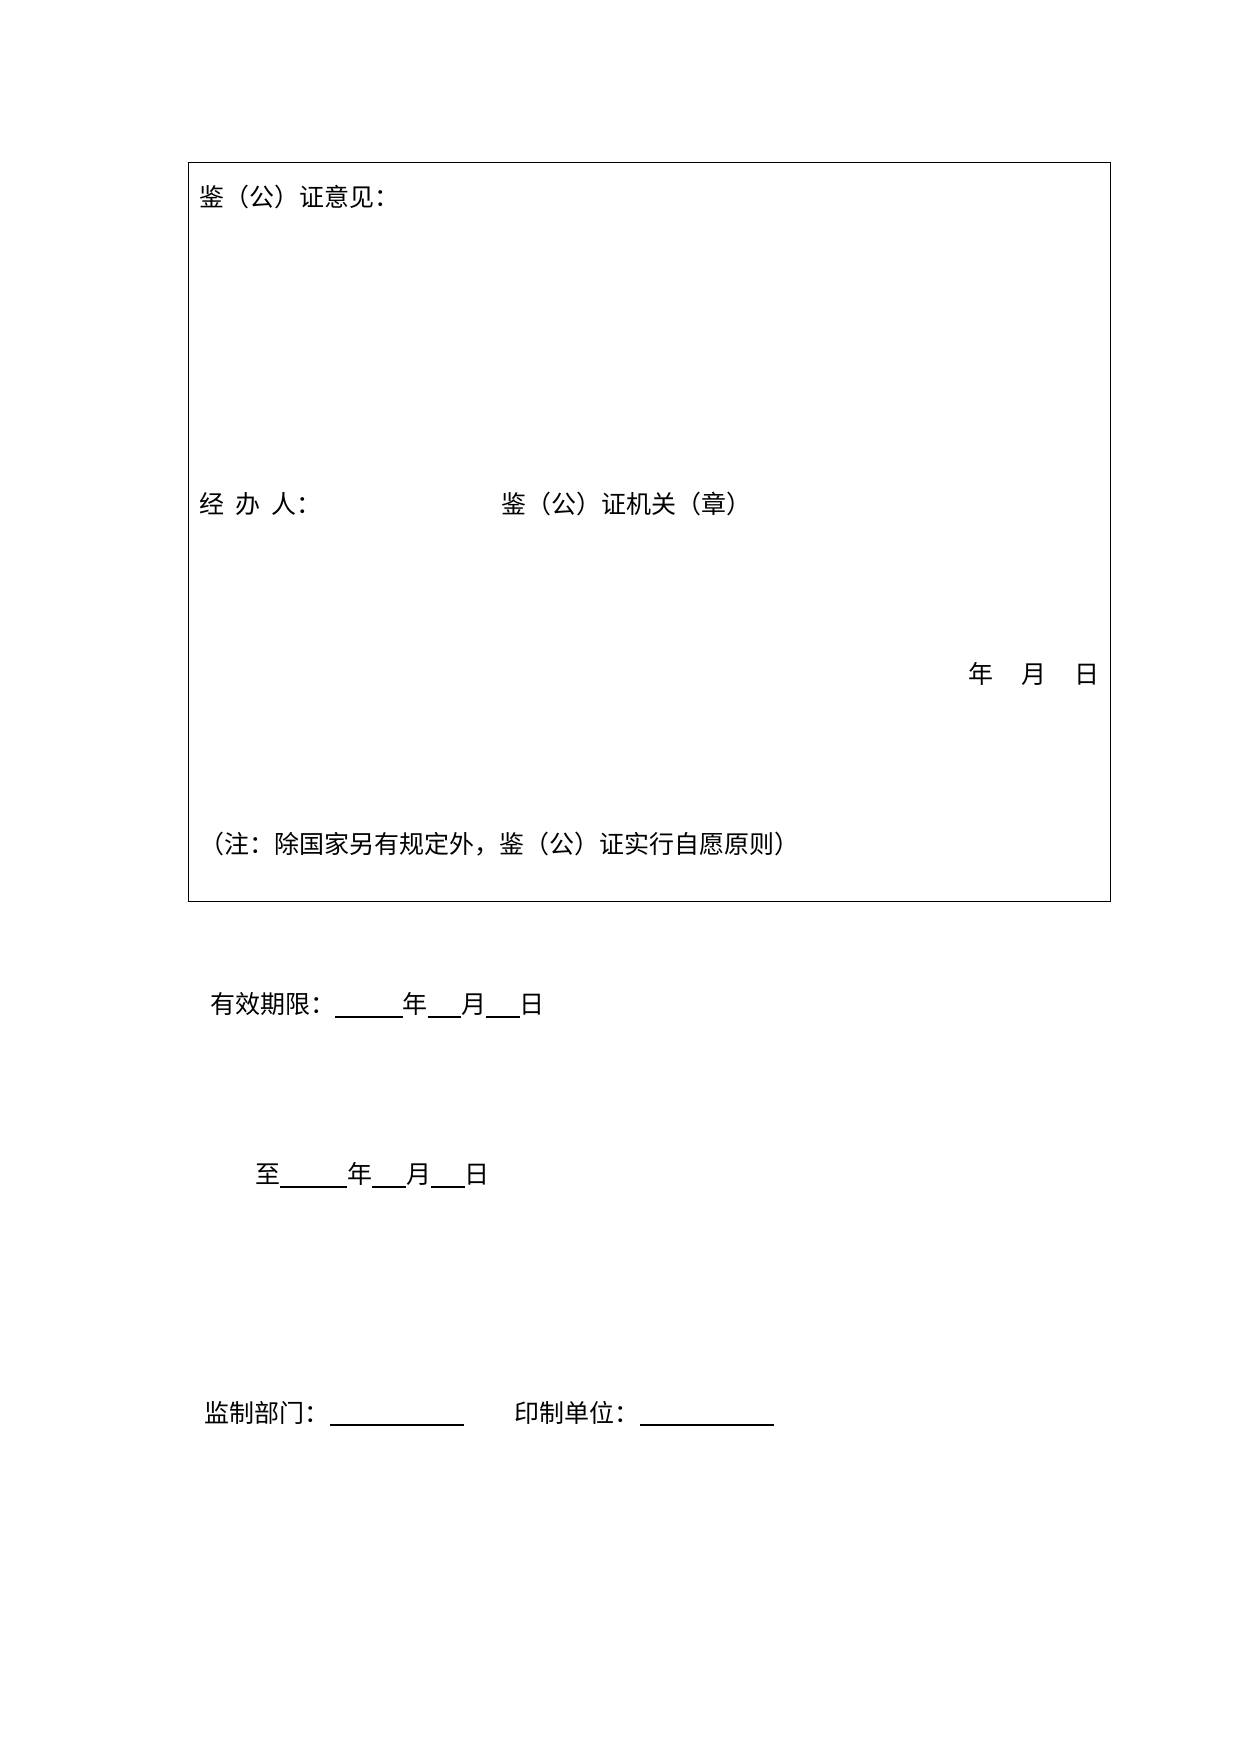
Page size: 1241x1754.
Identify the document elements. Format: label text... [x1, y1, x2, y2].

text 有效期限： 年 月 日 [187, 970, 1053, 1035]
table_header 鉴（公）证意见： 经 办 人： 鉴（公）证机关（章） 年 月 日 （注：除国家另有规定外，鉴（公）证实行自愿原则） [189, 163, 1110, 901]
text 至 年 月 日 [187, 1140, 1053, 1205]
text 监制部门： 印制单位： [187, 1379, 1053, 1444]
